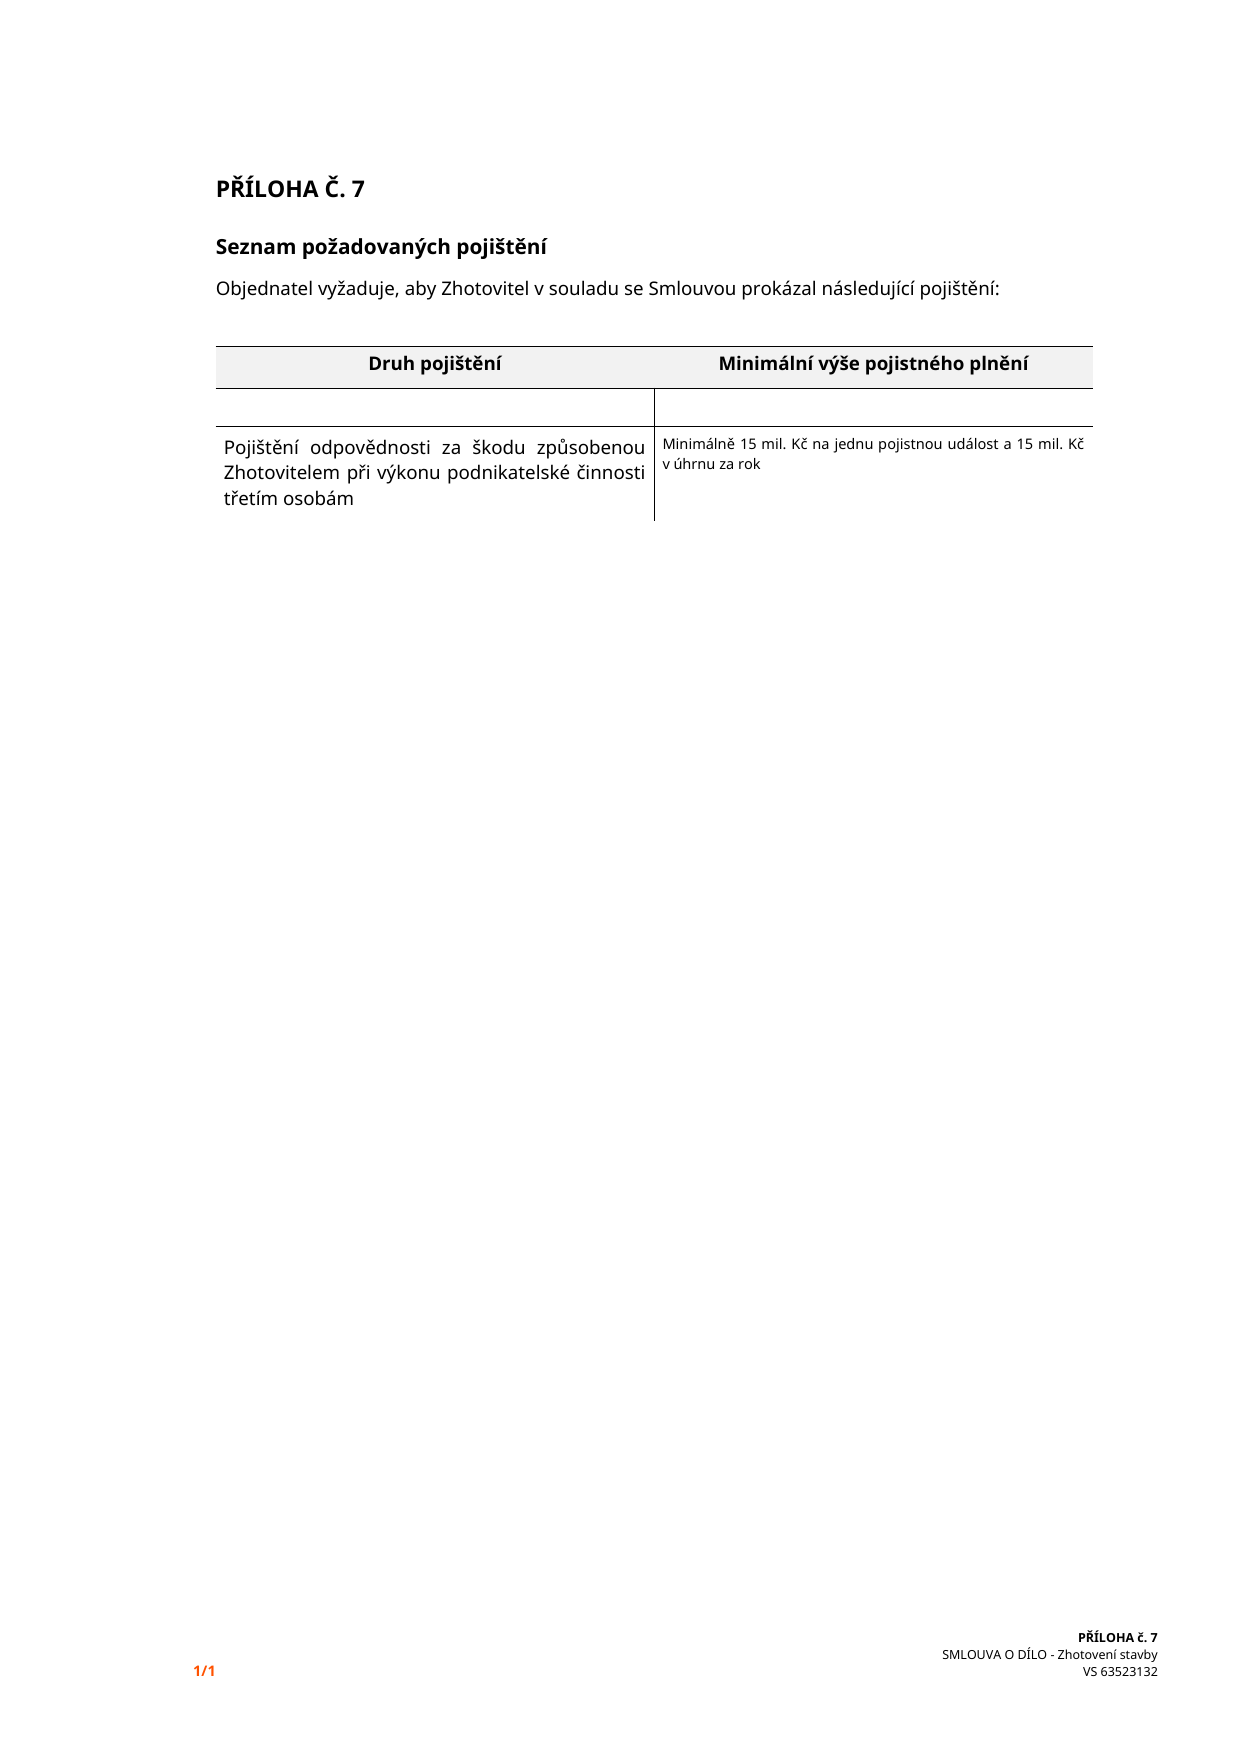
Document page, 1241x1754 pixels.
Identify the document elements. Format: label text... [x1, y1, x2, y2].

text Objednatel vyžaduje, aby Zhotovitel v souladu se Smlouvou prokázal následující pojištění: [216, 276, 1093, 301]
text Seznam požadovaných pojištění [216, 232, 1093, 260]
table_cell Minimálně 15 mil. Kč na jednu pojistnou událost a 15 mil. Kč v úhrnu za rok [655, 427, 1093, 521]
table_cell [216, 389, 654, 426]
table_cell [655, 389, 1093, 426]
text Příloha č. 7 [216, 172, 1093, 204]
table_cell Pojištění odpovědnosti za škodu způsobenou Zhotovitelem při výkonu podnikatelské činnosti třetím osobám [216, 427, 654, 521]
table_header Druh pojištění [216, 347, 654, 388]
table_header Minimální výše pojistného plnění [654, 347, 1093, 388]
